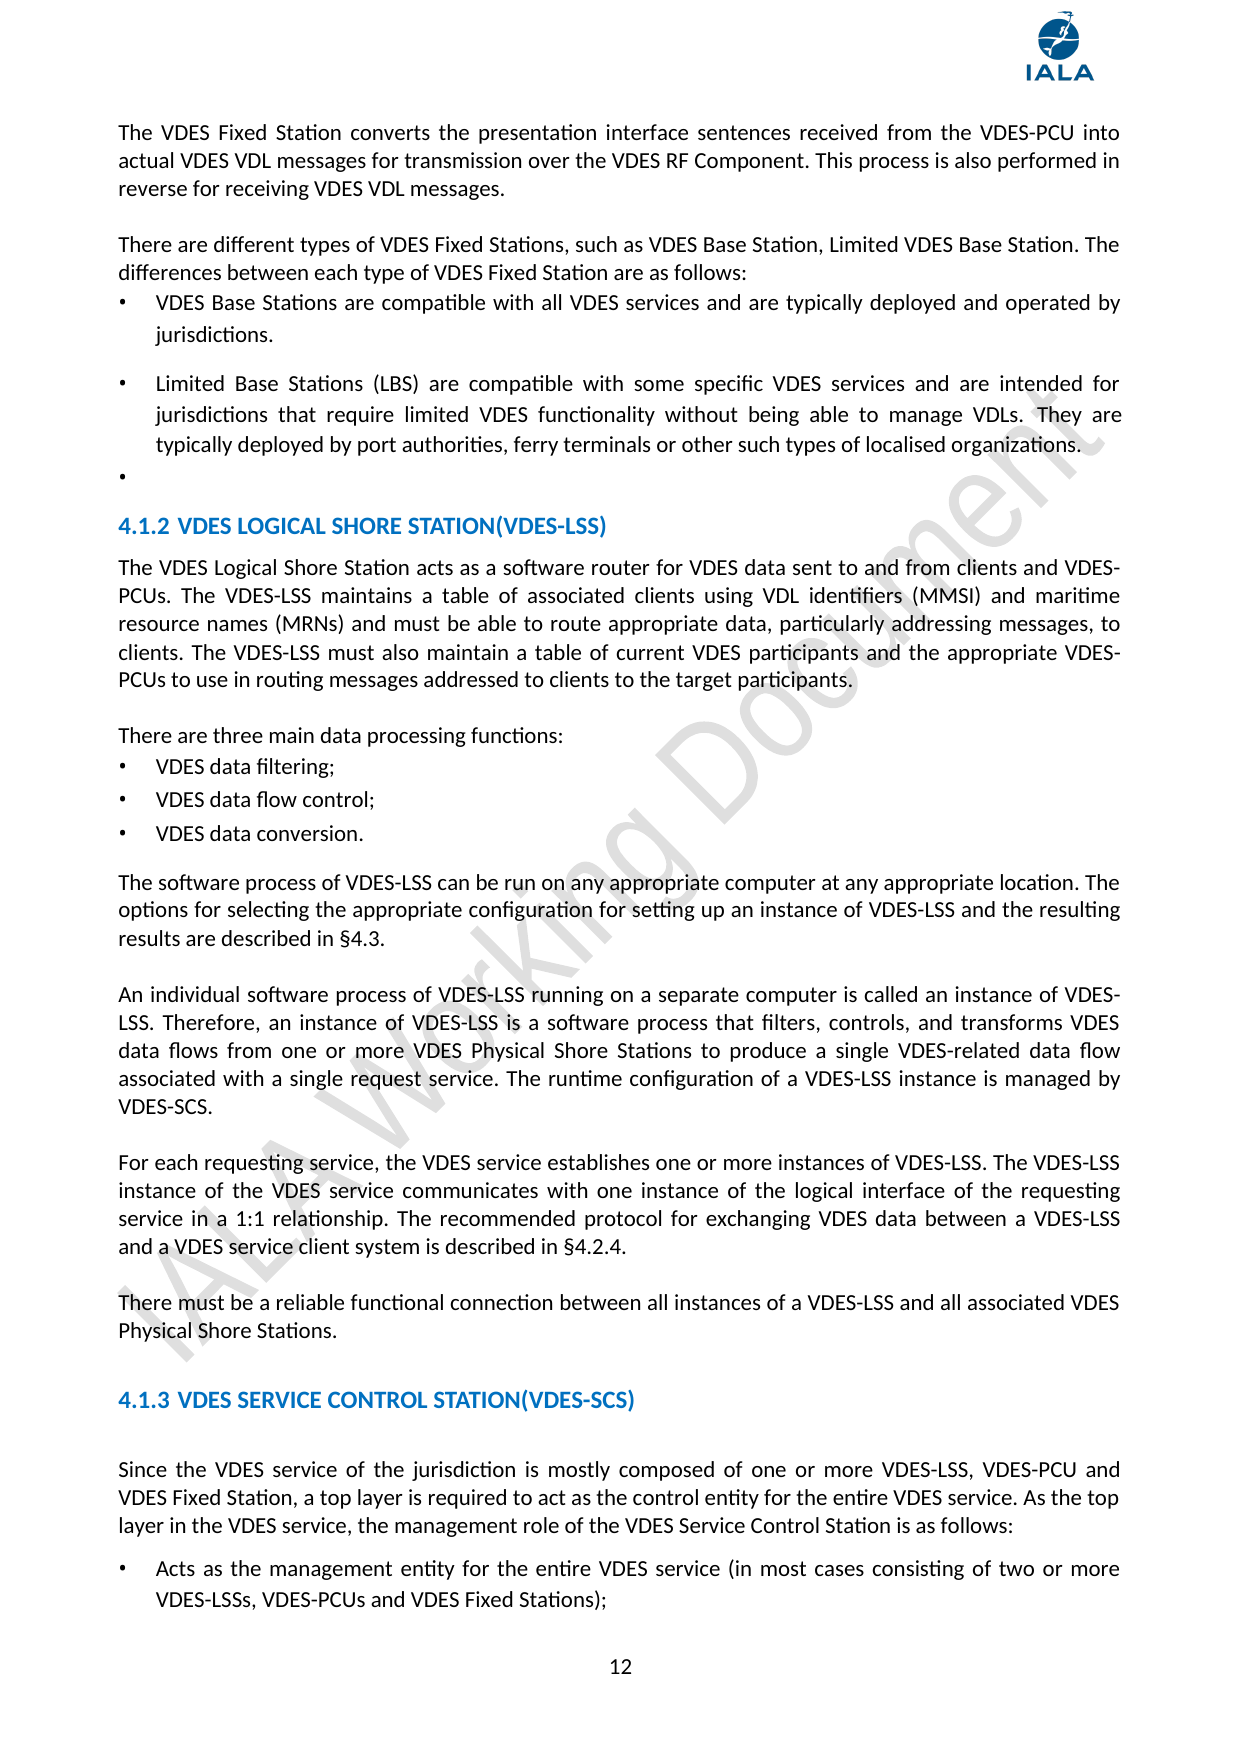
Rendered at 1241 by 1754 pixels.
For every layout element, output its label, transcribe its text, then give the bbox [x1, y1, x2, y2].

text The VDES Logical Shore Station acts as a software router for VDES data sent to and from clients and VDES-PCUs. The VDES-LSS maintains a table of associated clients using VDL identifiers (MMSI) and maritime resource names (MRNs) and must be able to route appropriate data, particularly addressing messages, to clients. The VDES-LSS must also maintain a table of current VDES participants and the appropriate VDES-PCUs to use in routing messages addressed to clients to the target participants. [118, 553, 1122, 694]
picture [1011, 3, 1106, 96]
text There must be a reliable functional connection between all instances of a VDES-LSS and all associated VDES Physical Shore Stations. [118, 1288, 1122, 1344]
list VDES Base Stations are compatible with all VDES services and are typically deployed and operated by jurisdictions. [118, 286, 1122, 348]
text There are three main data processing functions: [118, 722, 1122, 750]
text An individual software process of VDES-LSS running on a separate computer is called an instance of VDES-LSS. Therefore, an instance of VDES-LSS is a software process that filters, controls, and transforms VDES data flows from one or more VDES Physical Shore Stations to produce a single VDES-related data flow associated with a single request service. The runtime configuration of a VDES-LSS instance is managed by VDES-SCS. [118, 980, 1122, 1120]
text Since the VDES service of the jurisdiction is mostly composed of one or more VDES-LSS, VDES-PCU and VDES Fixed Station, a top layer is required to act as the control entity for the entire VDES service. As the top layer in the VDES service, the management role of the VDES Service Control Station is as follows: [118, 1456, 1122, 1539]
text For each requesting service, the VDES service establishes one or more instances of VDES-LSS. The VDES-LSS instance of the VDES service communicates with one instance of the logical interface of the requesting service in a 1:1 relationship. The recommended protocol for exchanging VDES data between a VDES-LSS and a VDES service client system is described in §4.2.4. [118, 1148, 1122, 1260]
subtitle 4.1.2 vdes Logical Shore Station(VDES-LSS) [118, 511, 1122, 541]
list VDES data conversion. [118, 817, 1122, 848]
list VDES data filtering; [118, 750, 1122, 781]
list VDES data flow control; [118, 783, 1122, 815]
text The VDES Fixed Station converts the presentation interface sentences received from the VDES-PCU into actual VDES VDL messages for transmission over the VDES RF Component. This process is also performed in reverse for receiving VDES VDL messages. [118, 118, 1122, 202]
text The software process of VDES-LSS can be run on any appropriate computer at any appropriate location. The options for selecting the appropriate configuration for setting up an instance of VDES-LSS and the resulting results are described in §4.3. [118, 868, 1122, 952]
subtitle 4.1.3 vdes Service Control Station(VDES-SCS) [118, 1384, 1122, 1415]
list Acts as the management entity for the entire VDES service (in most cases consisting of two or more VDES-LSSs, VDES-PCUs and VDES Fixed Stations); [118, 1552, 1122, 1613]
list Limited Base Stations (LBS) are compatible with some specific VDES services and are intended for jurisdictions that require limited VDES functionality without being able to manage VDLs. They are typically deployed by port authorities, ferry terminals or other such types of localised organizations. [118, 367, 1122, 458]
text There are different types of VDES Fixed Stations, such as VDES Base Station, Limited VDES Base Station. The differences between each type of VDES Fixed Station are as follows: [118, 230, 1122, 286]
